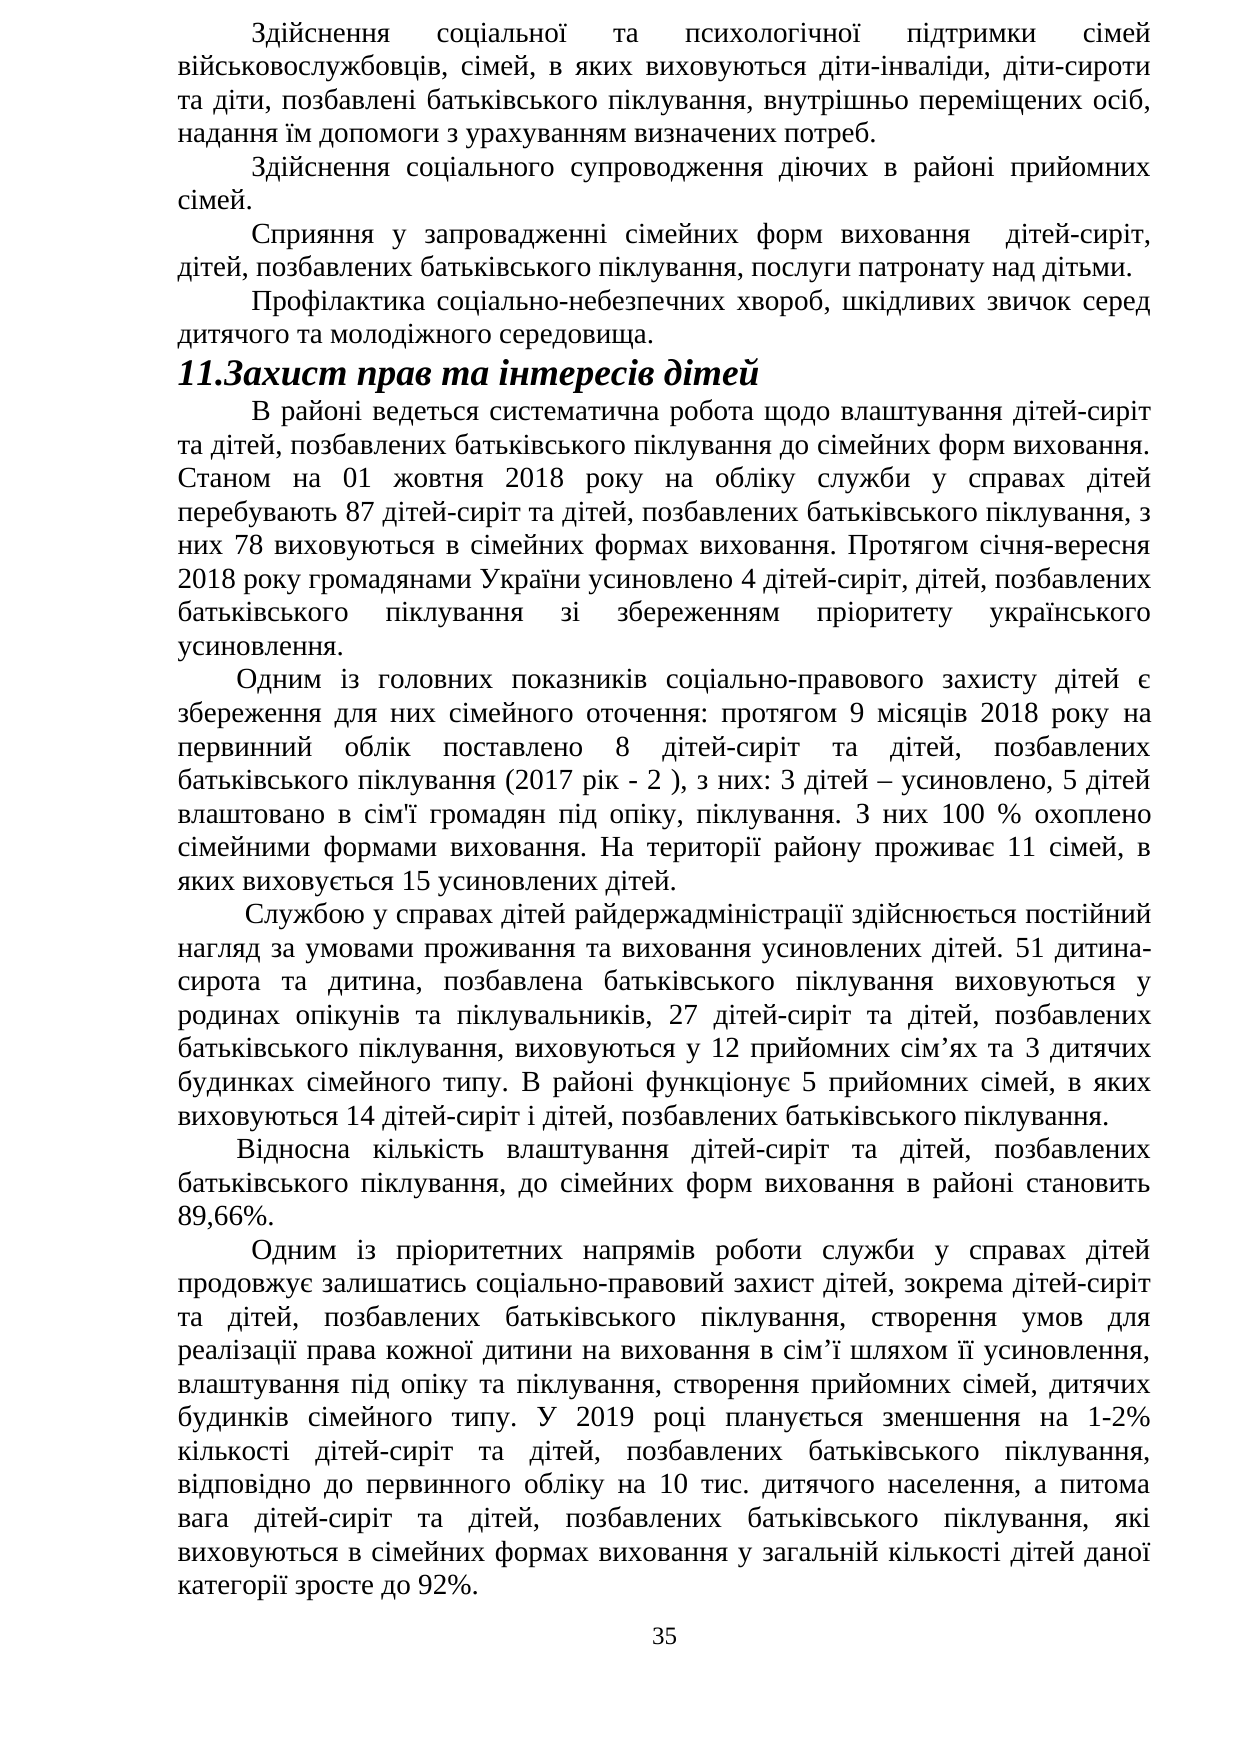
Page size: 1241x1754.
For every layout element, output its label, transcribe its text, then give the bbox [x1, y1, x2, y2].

text Сприяння у запровадженні сімейних форм виховання дітей-сиріт, дітей, позбавлених батьківського піклування, послуги патронату над дітьми. [177, 216, 1152, 283]
text В районі ведеться систематична робота щодо влаштування дітей-сиріт та дітей, позбавлених батьківського піклування до сімейних форм виховання. Станом на 01 жовтня 2018 року на обліку служби у справах дітей перебувають 87 дітей-сиріт та дітей, позбавлених батьківського піклування, з них 78 виховуються в сімейних формах виховання. Протягом січня-вересня 2018 року громадянами України усиновлено 4 дітей-сиріт, дітей, позбавлених батьківського піклування зі збереженням пріоритету українського усиновлення. [177, 393, 1152, 662]
text Відносна кількість влаштування дітей-сиріт та дітей, позбавлених батьківського піклування, до сімейних форм виховання в районі становить 89,66%. [177, 1131, 1152, 1232]
text Службою у справах дітей райдержадміністрації здійснюється постійний нагляд за умовами проживання та виховання усиновлених дітей. 51 дитина-сирота та дитина, позбавлена батьківського піклування виховуються у родинах опікунів та піклувальників, 27 дітей-сиріт та дітей, позбавлених батьківського піклування, виховуються у 12 прийомних сім’ях та 3 дитячих будинках сімейного типу. В районі функціонує 5 прийомних сімей, в яких виховуються 14 дітей-сиріт і дітей, позбавлених батьківського піклування. [177, 896, 1152, 1131]
text 11.Захист прав та інтересів дітей [177, 350, 1152, 393]
text Профілактика соціально-небезпечних хвороб, шкідливих звичок серед дитячого та молодіжного середовища. [177, 283, 1152, 350]
text Одним із пріоритетних напрямів роботи служби у справах дітей продовжує залишатись соціально-правовий захист дітей, зокрема дітей-сиріт та дітей, позбавлених батьківського піклування, створення умов для реалізації права кожної дитини на виховання в сім’ї шляхом її усиновлення, влаштування під опіку та піклування, створення прийомних сімей, дитячих будинків сімейного типу. У 2019 році планується зменшення на 1-2% кількості дітей-сиріт та дітей, позбавлених батьківського піклування, відповідно до первинного обліку на 10 тис. дитячого населення, а питома вага дітей-сиріт та дітей, позбавлених батьківського піклування, які виховуються в сімейних формах виховання у загальній кількості дітей даної категорії зросте до 92%. [177, 1232, 1152, 1601]
text Здійснення соціальної та психологічної підтримки сімей військовослужбовців, сімей, в яких виховуються діти-інваліди, діти-сироти та діти, позбавлені батьківського піклування, внутрішньо переміщених осіб, надання їм допомоги з урахуванням визначених потреб. [177, 15, 1152, 149]
text Здійснення соціального супроводження діючих в районі прийомних сімей. [177, 149, 1152, 216]
text Одним із головних показників соціально-правового захисту дітей є збереження для них сімейного оточення: протягом 9 місяців 2018 року на первинний облік поставлено 8 дітей-сиріт та дітей, позбавлених батьківського піклування (2017 рік - 2 ), з них: 3 дітей – усиновлено, 5 дітей влаштовано в сім'ї громадян під опіку, піклування. З них 100 % охоплено сімейними формами виховання. На території району проживає 11 сімей, в яких виховується 15 усиновлених дітей. [177, 662, 1152, 896]
